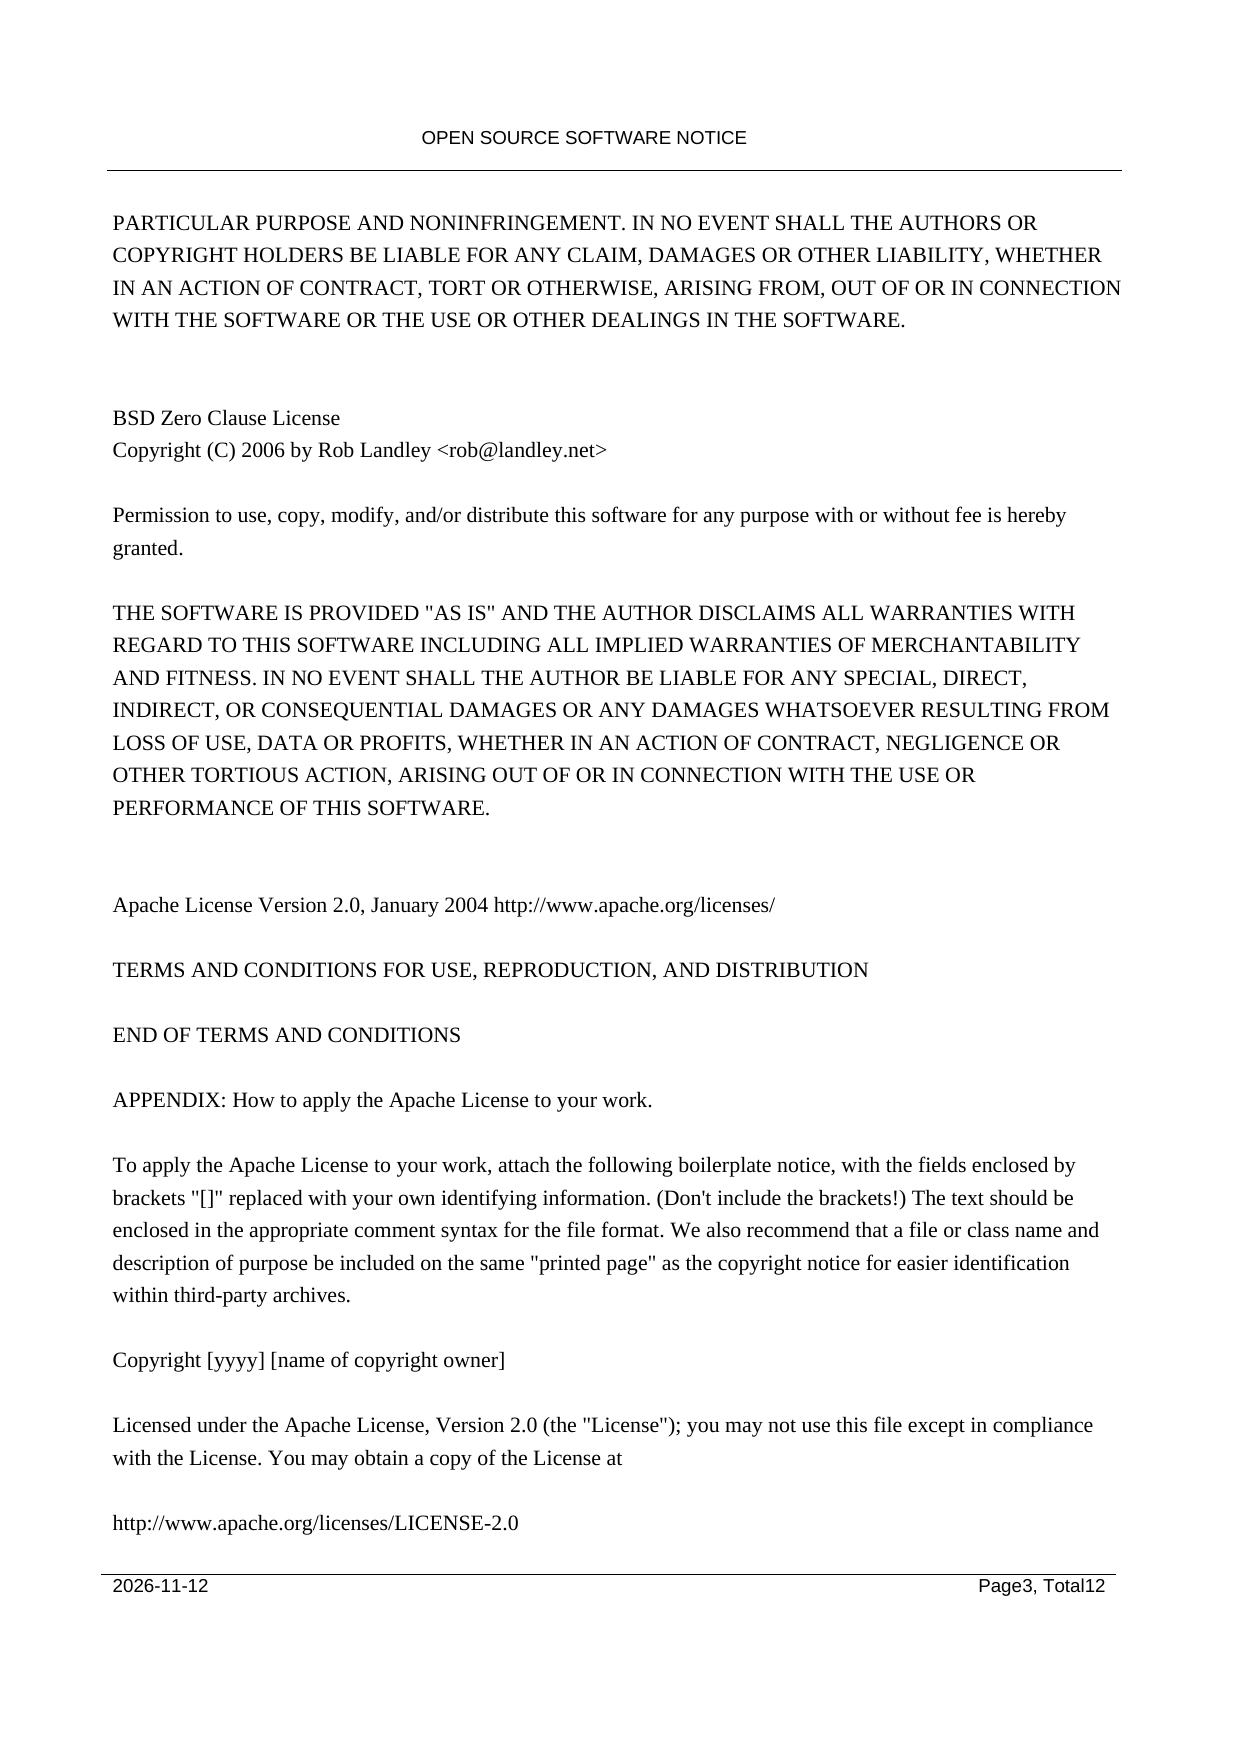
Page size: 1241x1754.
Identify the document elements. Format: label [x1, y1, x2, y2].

text [112, 206, 1128, 1539]
